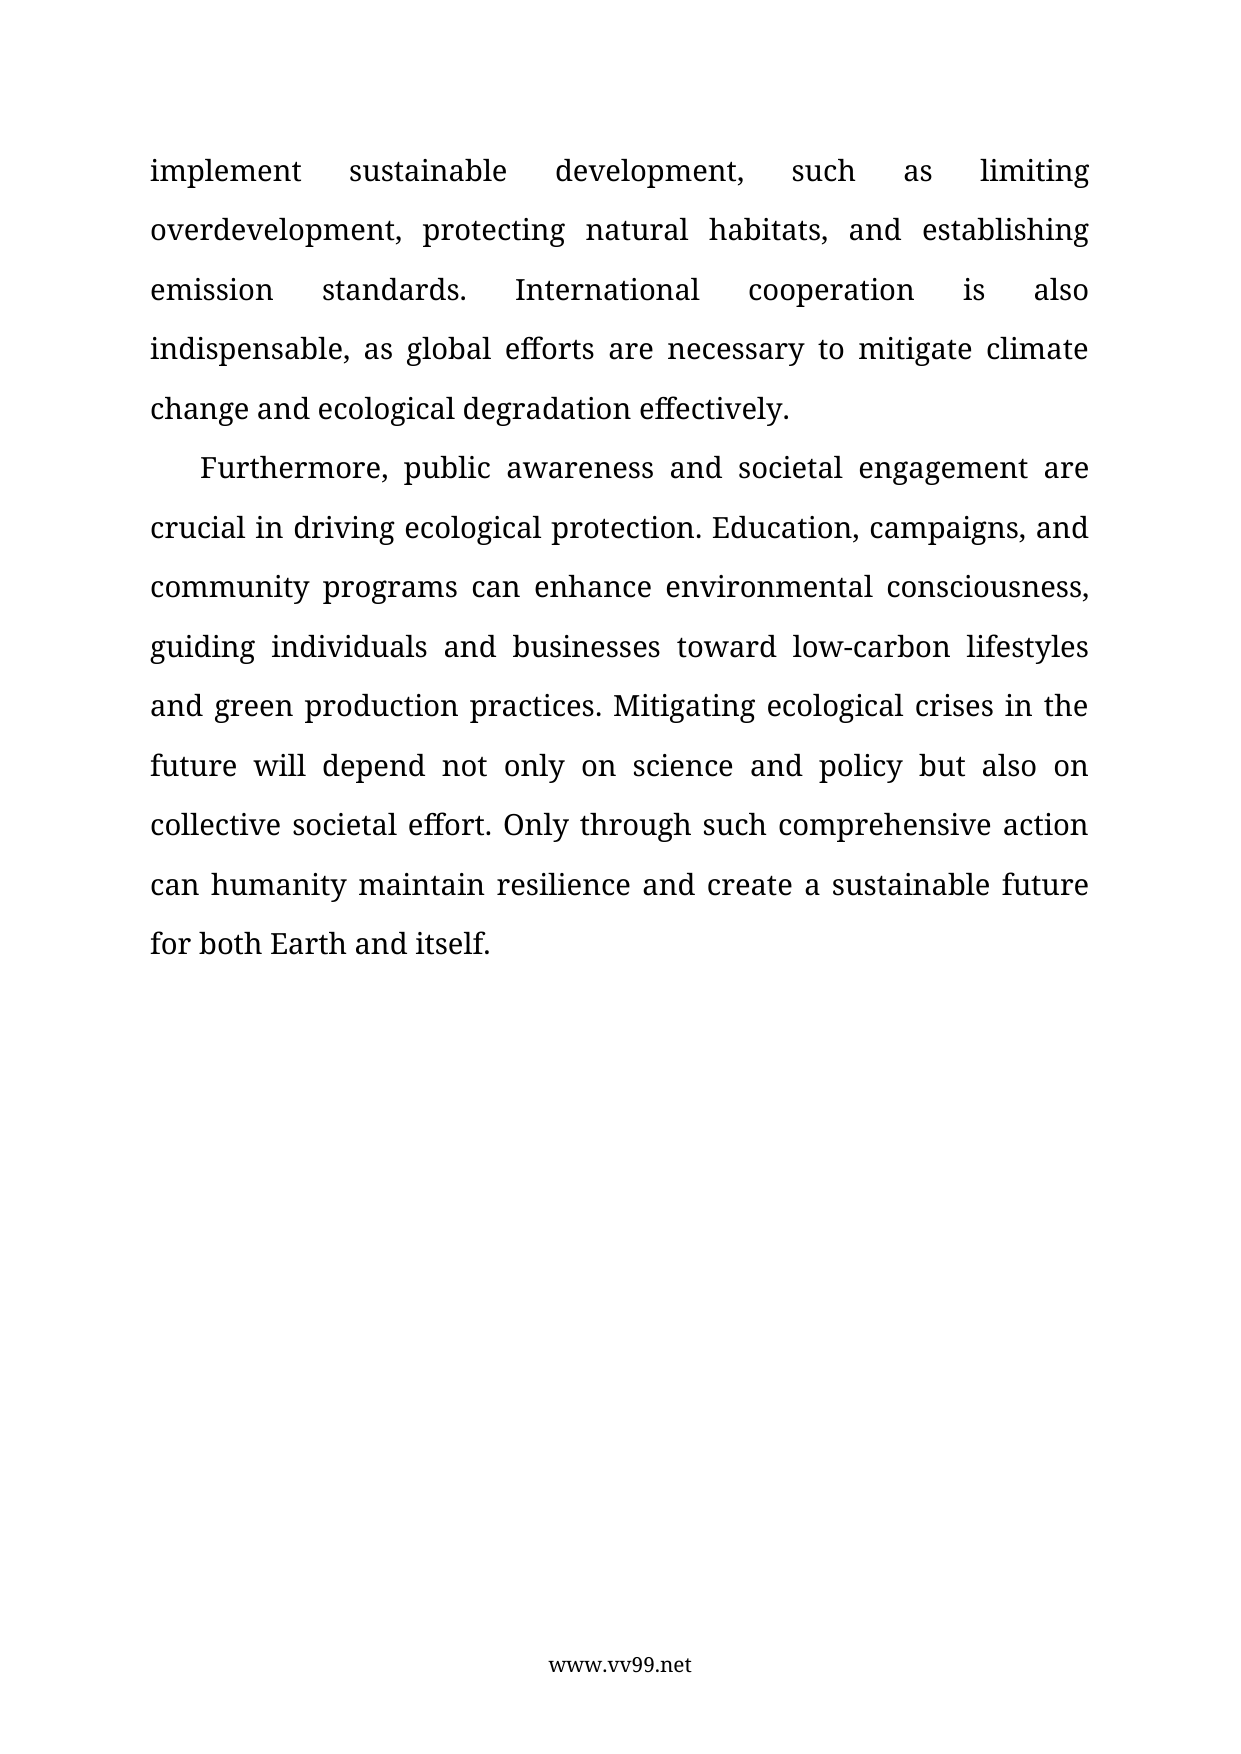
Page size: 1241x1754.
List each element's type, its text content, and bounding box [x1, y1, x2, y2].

text Furthermore, public awareness and societal engagement are crucial in driving ecological protection. Education, campaigns, and community programs can enhance environmental consciousness, guiding individuals and businesses toward low-carbon lifestyles and green production practices. Mitigating ecological crises in the future will depend not only on science and policy but also on collective societal effort. Only through such comprehensive action can humanity maintain resilience and create a sustainable future for both Earth and itself. [150, 447, 1090, 963]
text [150, 150, 1090, 428]
